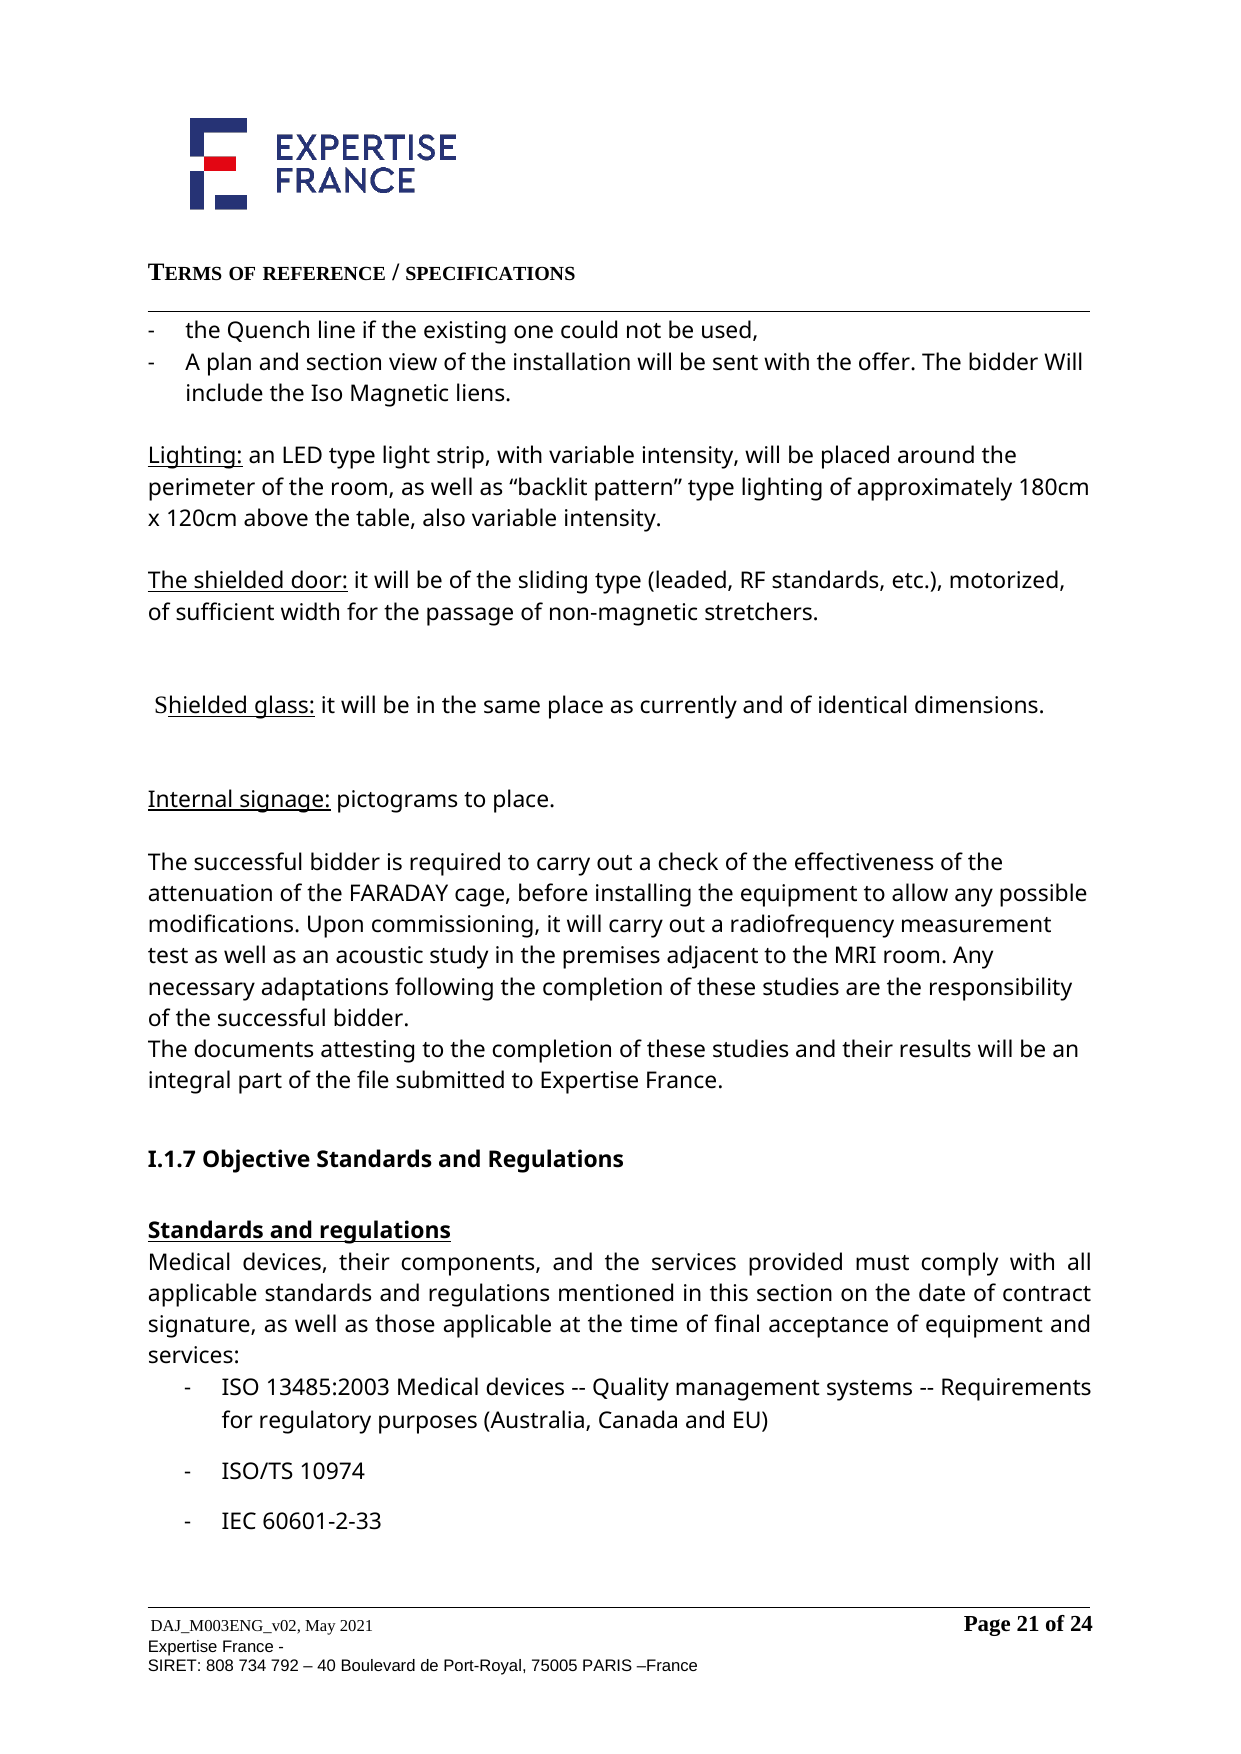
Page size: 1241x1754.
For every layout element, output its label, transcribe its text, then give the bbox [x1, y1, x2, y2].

text Internal signage: pictograms to place. [148, 783, 1093, 814]
list ISO/TS 10974 [184, 1455, 1093, 1486]
text The successful bidder is required to carry out a check of the effectiveness of the attenuation of the FARADAY cage, before installing the equipment to allow any possible modifications. Upon commissioning, it will carry out a radiofrequency measurement test as well as an acoustic study in the premises adjacent to the MRI room. Any necessary adaptations following the completion of these studies are the responsibility of the successful bidder. [148, 846, 1093, 1033]
text Shielded glass: it will be in the same place as currently and of identical dimensions. [148, 689, 1093, 721]
text Lighting: an LED type light strip, with variable intensity, will be placed around the perimeter of the room, as well as “backlit pattern” type lighting of approximately 180cm x 120cm above the table, also variable intensity. [148, 439, 1093, 533]
list A plan and section view of the installation will be sent with the offer. The bidder Will include the Iso Magnetic liens. [148, 346, 1093, 408]
text The documents attesting to the completion of these studies and their results will be an integral part of the file submitted to Expertise France. [148, 1033, 1093, 1096]
text The shielded door: it will be of the sliding type (leaded, RF standards, etc.), motorized, of sufficient width for the passage of non-magnetic stretchers. [148, 564, 1093, 627]
text Medical devices, their components, and the services provided must comply with all applicable standards and regulations mentioned in this section on the date of contract signature, as well as those applicable at the time of final acceptance of equipment and services: [148, 1246, 1093, 1371]
list ISO 13485:2003 Medical devices -- Quality management systems -- Requirements for regulatory purposes (Australia, Canada and EU) [184, 1371, 1093, 1436]
picture [147, 73, 497, 257]
text Standards and regulations [148, 1214, 1093, 1246]
list the Quench line if the existing one could not be used, [148, 314, 1093, 346]
subtitle I.1.7 Objective Standards and Regulations [148, 1143, 1093, 1175]
list IEC 60601-2-33 [184, 1505, 1093, 1536]
